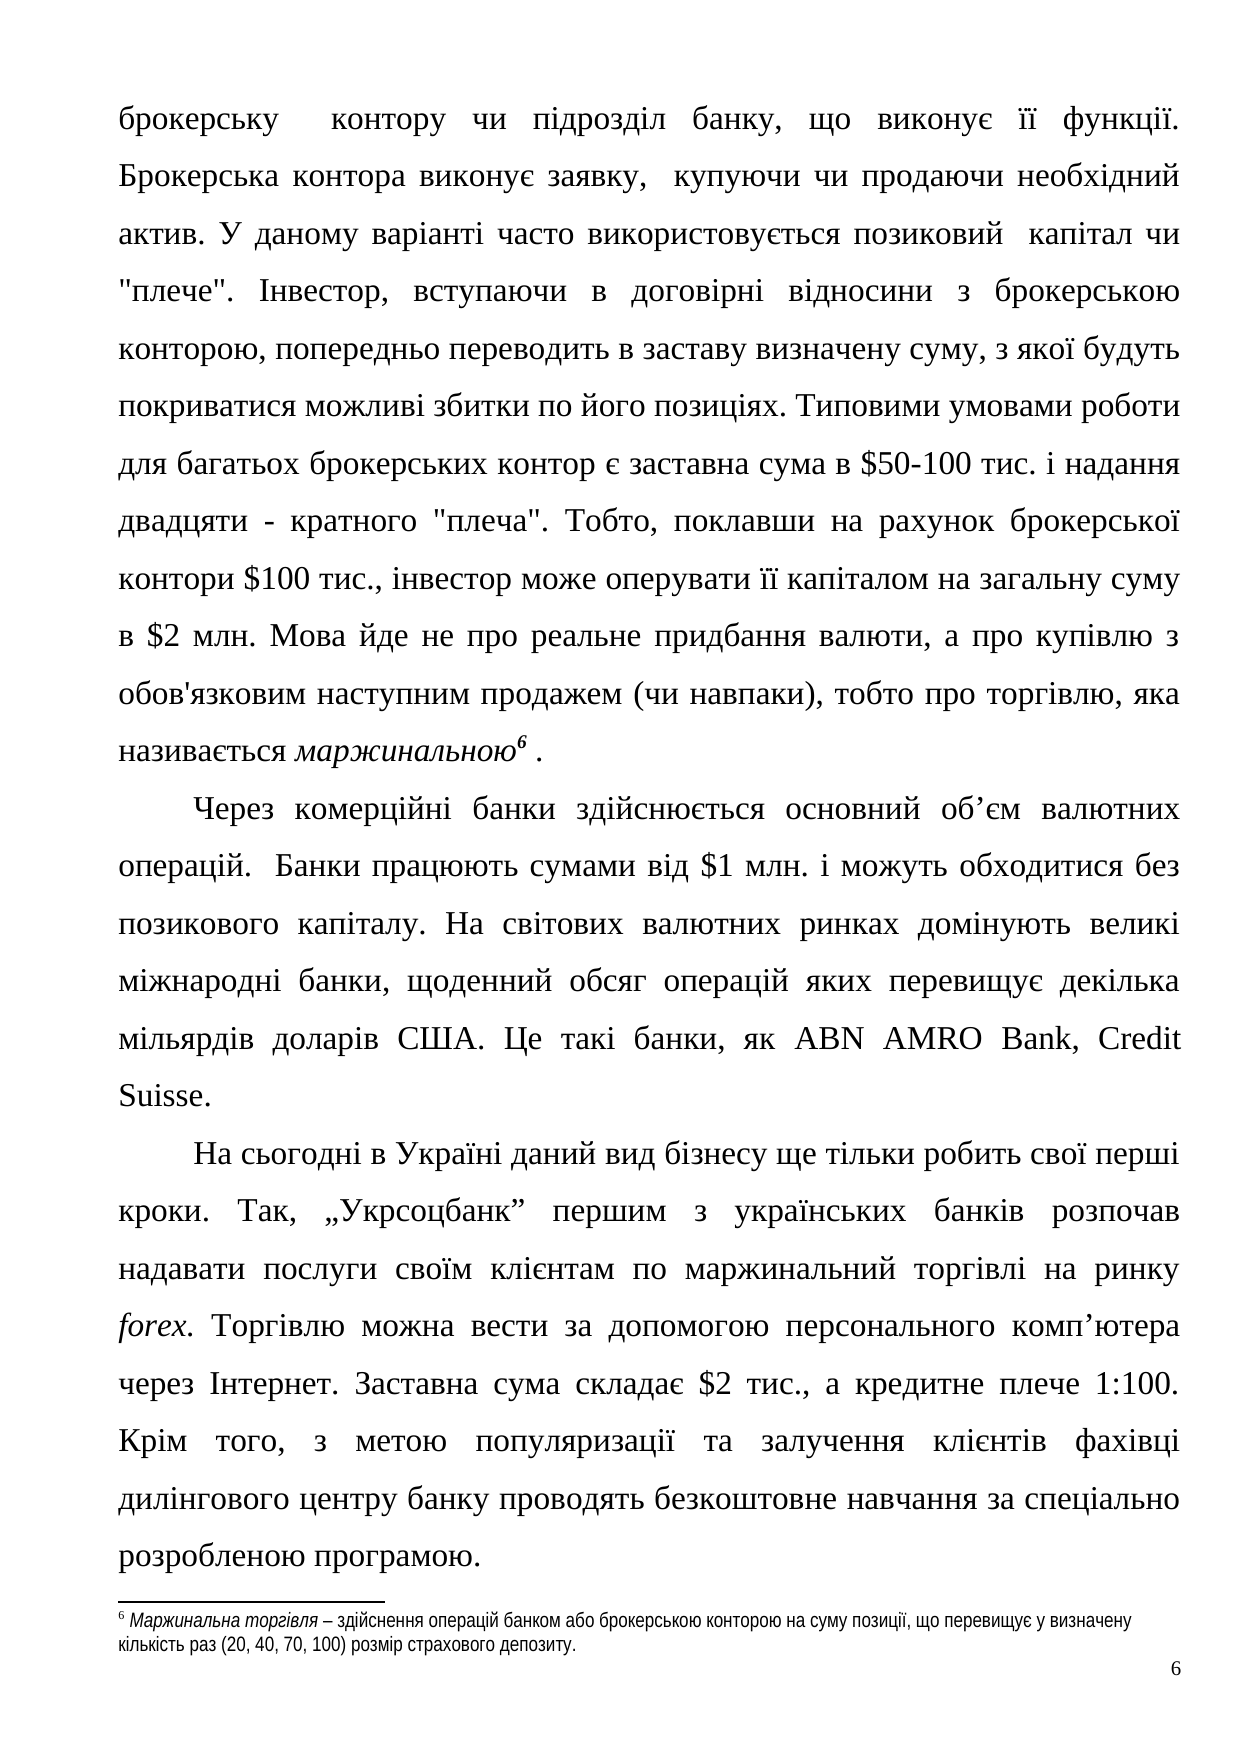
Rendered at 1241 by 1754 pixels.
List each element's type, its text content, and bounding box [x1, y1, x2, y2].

text Через комерційні банки здійснюється основний об’єм валютних операцій. Банки працюють сумами від $1 млн. і можуть обходитися без позикового капіталу. На світових валютних ринках домінують великі міжнародні банки, щоденний обсяг операцій яких перевищує декілька мільярдів доларів США. Це такі банки, як ABN AMRO Bаnk, Credit Suisse. [118, 788, 1181, 1114]
text На сьогодні в Україні даний вид бізнесу ще тільки робить свої перші кроки. Так, „Укрсоцбанк” першим з українських банків розпочав надавати послуги своїм клієнтам по маржинальний торгівлі на ринку forex. Торгівлю можна вести за допомогою персонального комп’ютера через Інтернет. Заставна сума складає $2 тис., а кредитне плече 1:100. Крім того, з метою популяризації та залучення клієнтів фахівці дилінгового центру банку проводять безкоштовне навчання за спеціально розробленою програмою. [118, 1133, 1181, 1574]
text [118, 98, 1181, 769]
